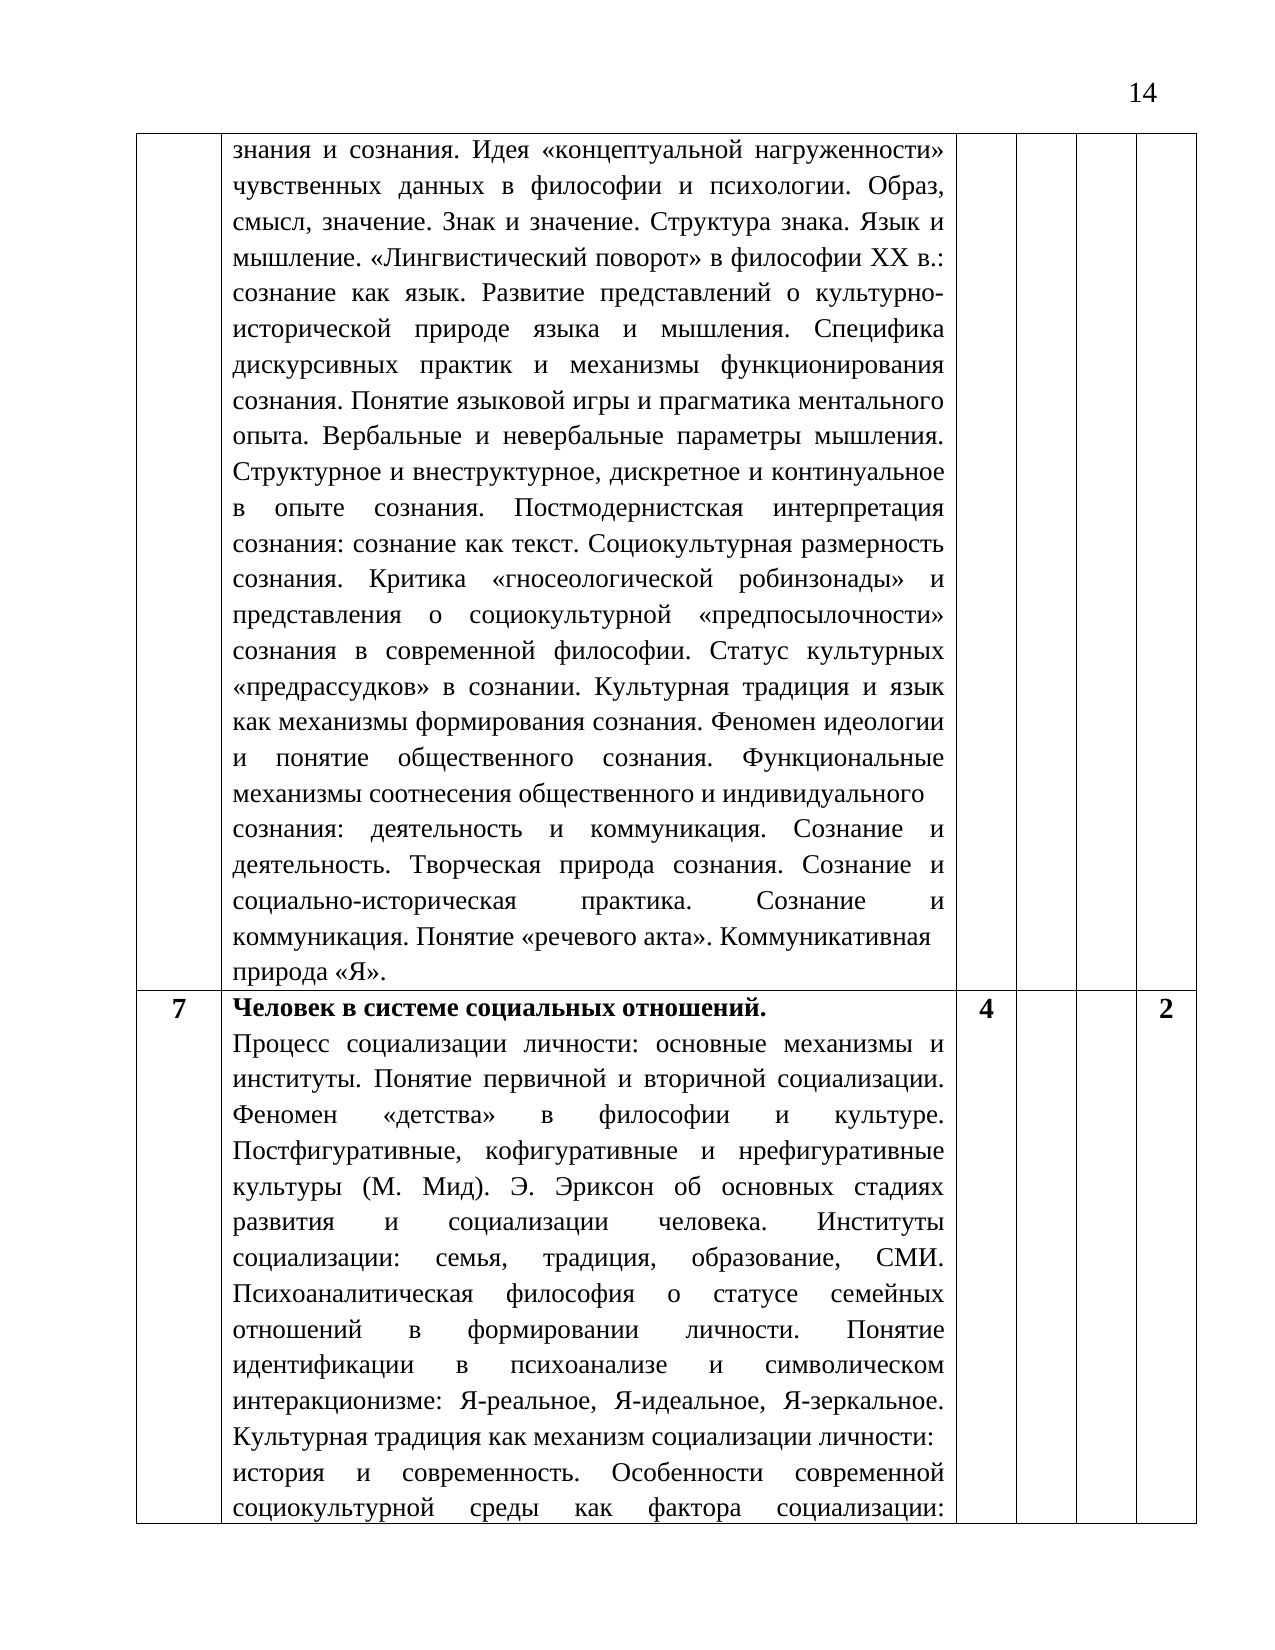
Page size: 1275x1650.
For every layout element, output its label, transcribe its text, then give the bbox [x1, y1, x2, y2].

table_cell [1017, 991, 1076, 1522]
table_cell 4 [957, 991, 1016, 1522]
table_cell [1137, 134, 1196, 990]
table_cell [1077, 134, 1136, 990]
table_cell 7 [137, 991, 221, 1522]
table_cell 4 [957, 134, 1016, 990]
table_cell 6 [137, 134, 221, 990]
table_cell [222, 991, 956, 1522]
table_cell [1077, 991, 1136, 1522]
table_cell 2 [1017, 134, 1076, 990]
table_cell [222, 134, 956, 990]
table_cell 2 [1137, 991, 1196, 1522]
